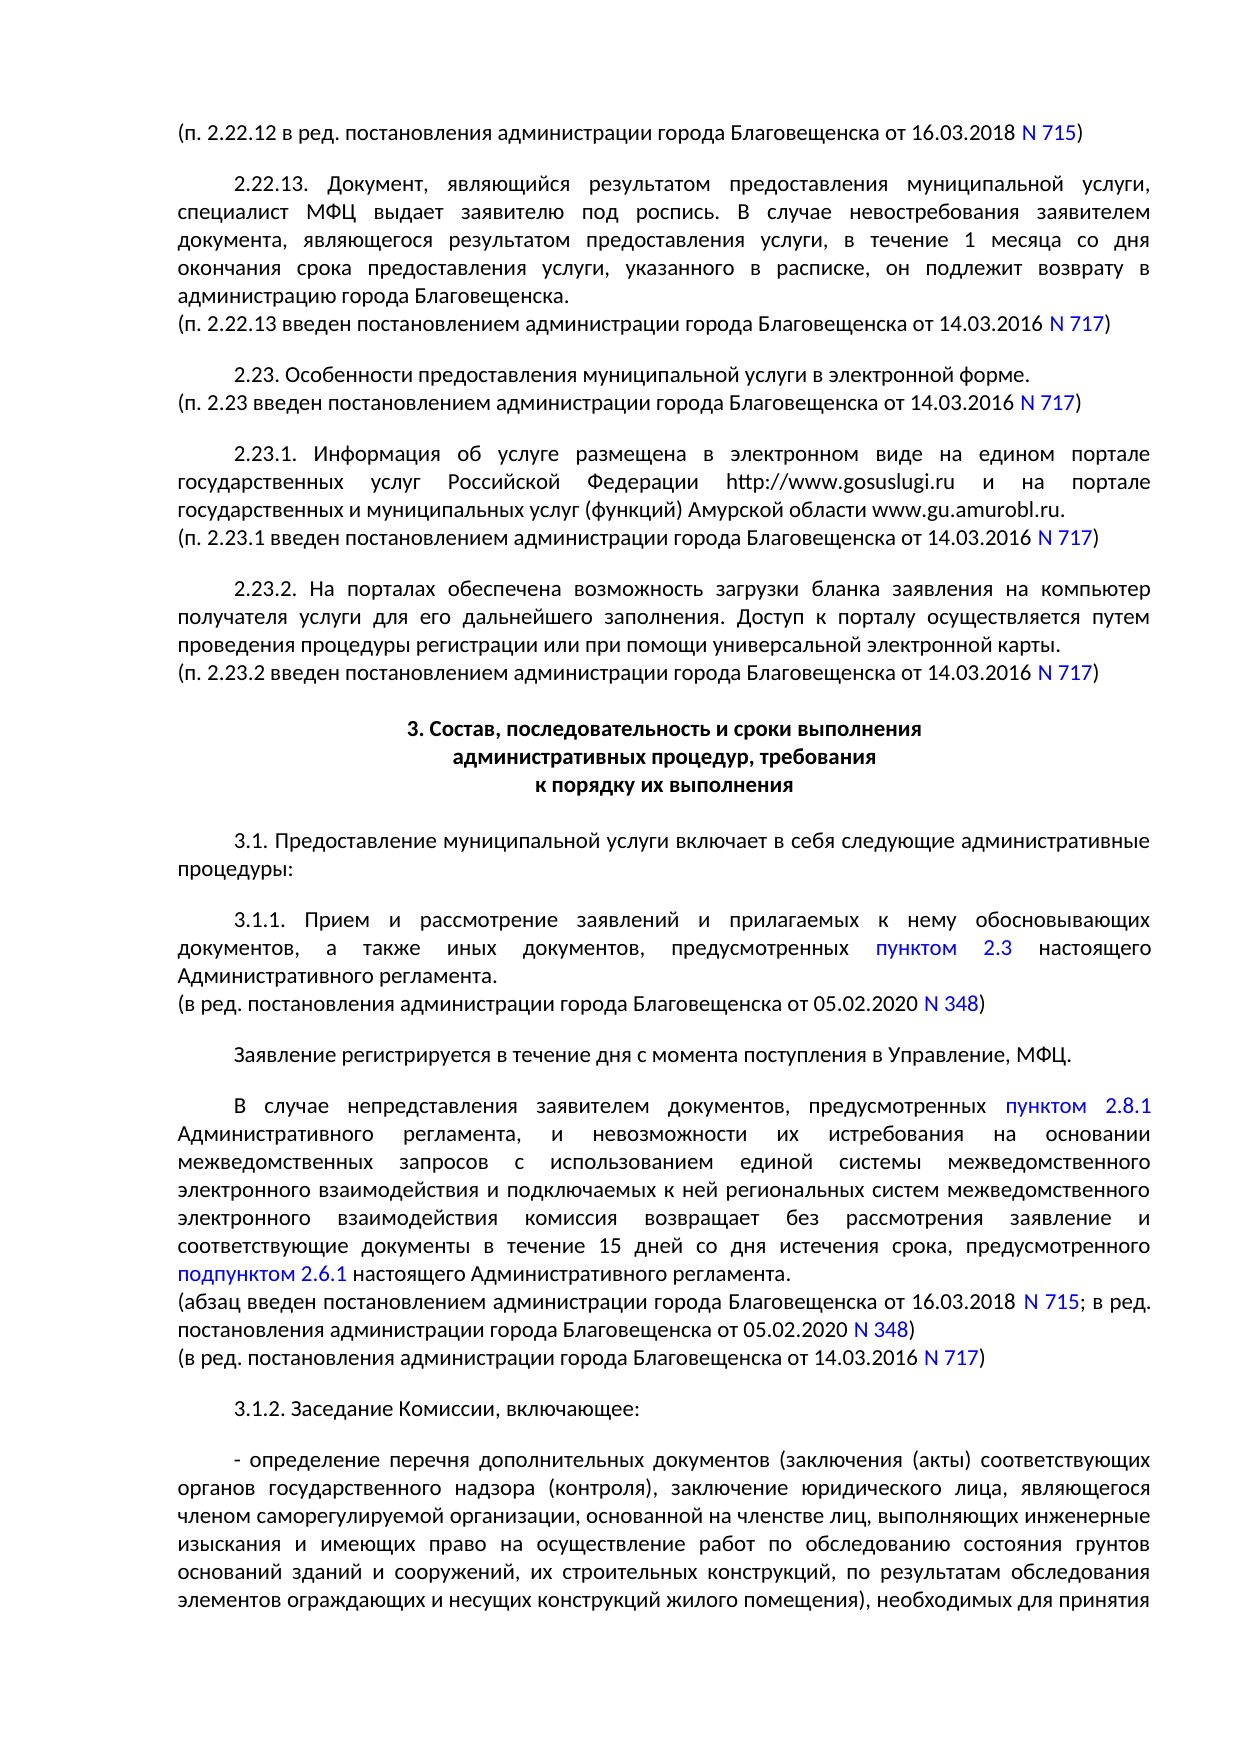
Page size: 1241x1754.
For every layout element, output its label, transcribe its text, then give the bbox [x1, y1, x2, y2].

text В случае непредставления заявителем документов, предусмотренных пунктом 2.8.1 Административного регламента, и невозможности их истребования на основании межведомственных запросов с использованием единой системы межведомственного электронного взаимодействия и подключаемых к ней региональных систем межведомственного электронного взаимодействия комиссия возвращает без рассмотрения заявление и соответствующие документы в течение 15 дней со дня истечения срока, предусмотренного подпунктом 2.6.1 настоящего Административного регламента. [177, 1091, 1152, 1287]
text (п. 2.22.12 в ред. постановления администрации города Благовещенска от 16.03.2018 N 715) [177, 118, 1152, 146]
text 2.23. Особенности предоставления муниципальной услуги в электронной форме. [177, 360, 1152, 388]
text (в ред. постановления администрации города Благовещенска от 14.03.2016 N 717) [177, 1343, 1152, 1371]
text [177, 1445, 1152, 1613]
title 3. Состав, последовательность и сроки выполнения [177, 714, 1152, 742]
text 2.23.2. На порталах обеспечена возможность загрузки бланка заявления на компьютер получателя услуги для его дальнейшего заполнения. Доступ к порталу осуществляется путем проведения процедуры регистрации или при помощи универсальной электронной карты. [177, 574, 1152, 658]
title к порядку их выполнения [177, 770, 1152, 798]
text 3.1. Предоставление муниципальной услуги включает в себя следующие административные процедуры: [177, 826, 1152, 882]
text (п. 2.23.2 введен постановлением администрации города Благовещенска от 14.03.2016 N 717) [177, 658, 1152, 686]
text 2.23.1. Информация об услуге размещена в электронном виде на едином портале государственных услуг Российской Федерации http://www.gosuslugi.ru и на портале государственных и муниципальных услуг (функций) Амурской области www.gu.amurobl.ru. [177, 439, 1152, 523]
title административных процедур, требования [177, 742, 1152, 770]
text (п. 2.22.13 введен постановлением администрации города Благовещенска от 14.03.2016 N 717) [177, 309, 1152, 337]
text (абзац введен постановлением администрации города Благовещенска от 16.03.2018 N 715; в ред. постановления администрации города Благовещенска от 05.02.2020 N 348) [177, 1287, 1152, 1343]
text 2.22.13. Документ, являющийся результатом предоставления муниципальной услуги, специалист МФЦ выдает заявителю под роспись. В случае невостребования заявителем документа, являющегося результатом предоставления услуги, в течение 1 месяца со дня окончания срока предоставления услуги, указанного в расписке, он подлежит возврату в администрацию города Благовещенска. [177, 169, 1152, 309]
text Заявление регистрируется в течение дня с момента поступления в Управление, МФЦ. [177, 1040, 1152, 1068]
text (п. 2.23.1 введен постановлением администрации города Благовещенска от 14.03.2016 N 717) [177, 523, 1152, 551]
text (в ред. постановления администрации города Благовещенска от 05.02.2020 N 348) [177, 989, 1152, 1017]
text 3.1.1. Прием и рассмотрение заявлений и прилагаемых к нему обосновывающих документов, а также иных документов, предусмотренных пунктом 2.3 настоящего Административного регламента. [177, 905, 1152, 989]
text (п. 2.23 введен постановлением администрации города Благовещенска от 14.03.2016 N 717) [177, 388, 1152, 416]
text 3.1.2. Заседание Комиссии, включающее: [177, 1394, 1152, 1422]
